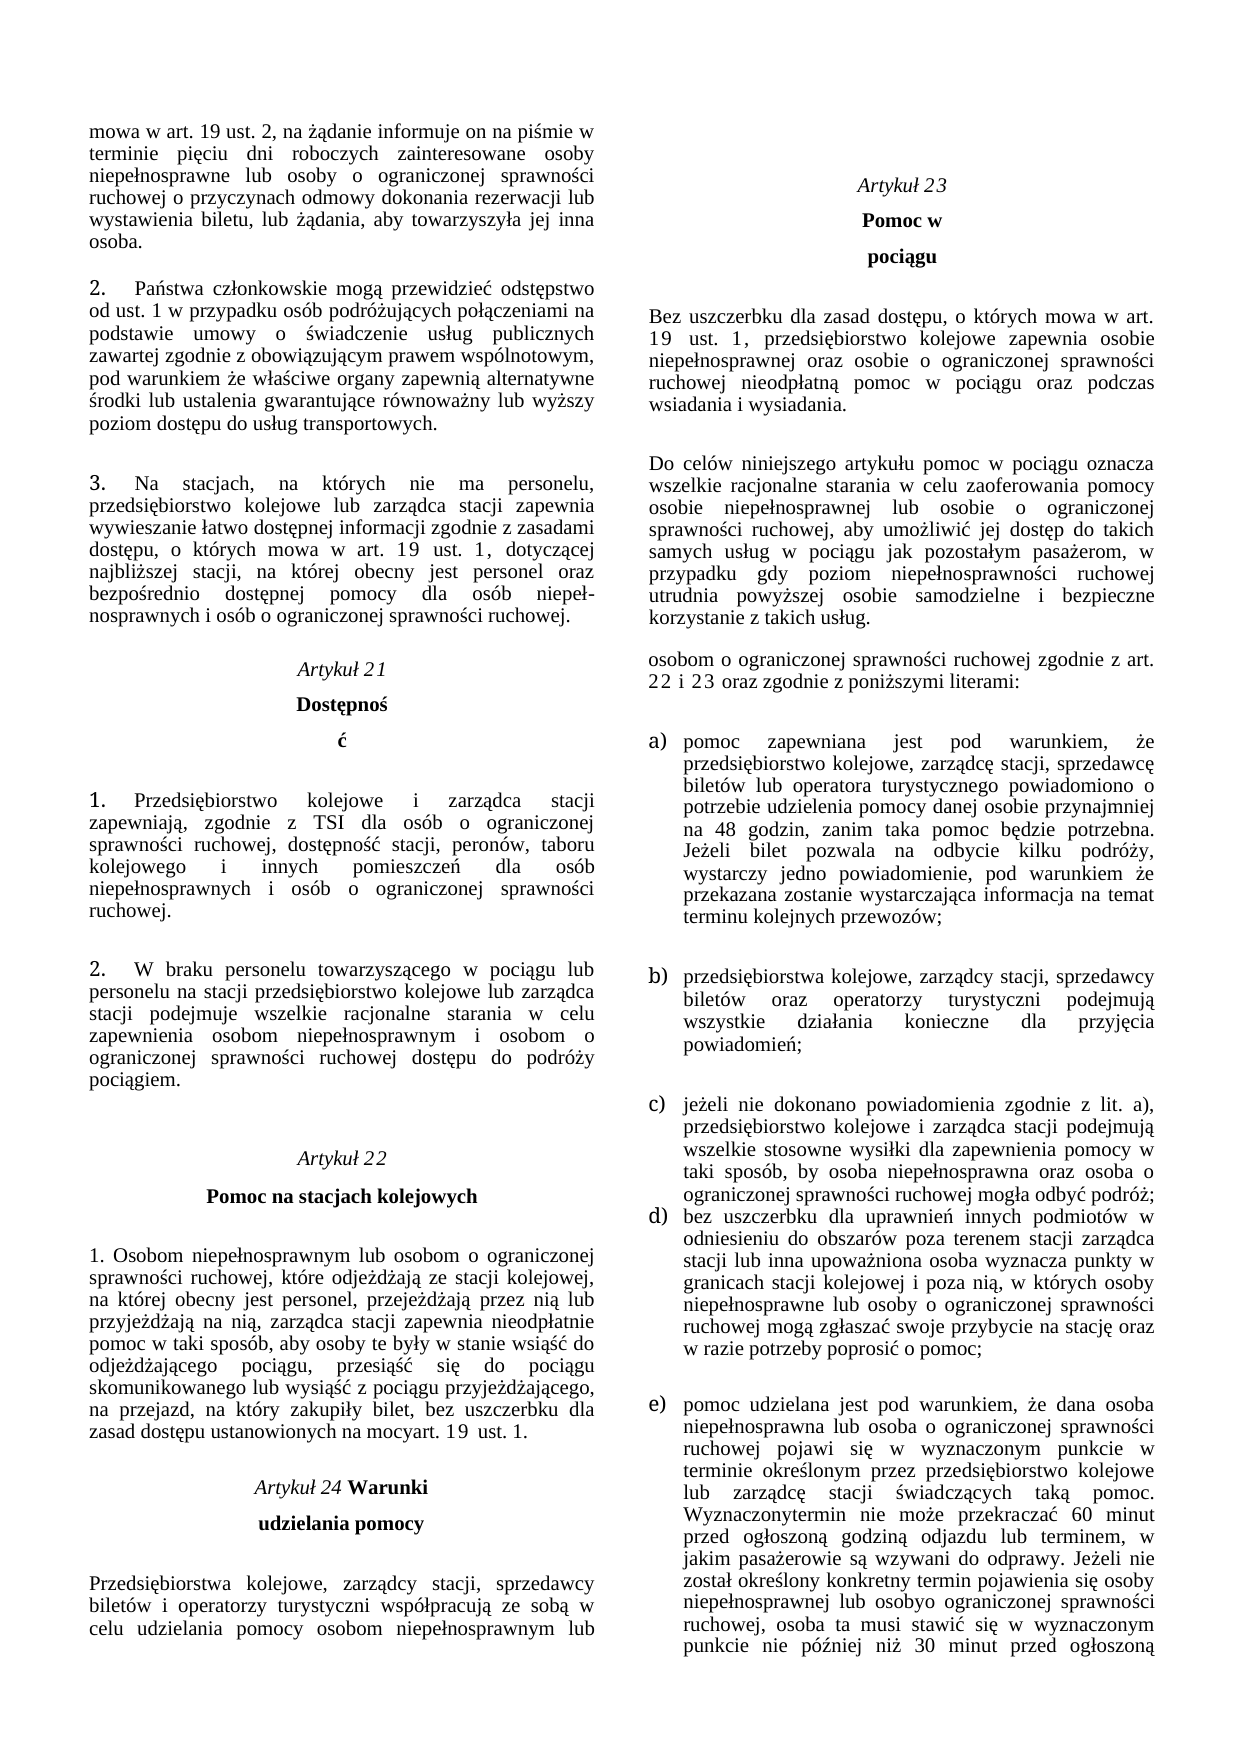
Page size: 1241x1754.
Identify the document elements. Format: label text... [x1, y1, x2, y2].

list Przedsiębiorstwo kolejowe i zarządca stacji zapewniają, zgodnie z TSI dla osób o ograniczonej sprawności ruchowej, dostępność stacji, peronów, taboru kolejowego i innych pomieszczeń dla osób niepełnosprawnych i osób o ograniczonej sprawności ruchowej. [89, 789, 595, 921]
text Przedsiębiorstwa kolejowe, zarządcy stacji, sprzedawcy biletów i operatorzy turystyczni współpracują ze sobą w celu udzielania pomocy osobom niepełnosprawnym lub osobom o ograniczonej sprawności ruchowej zgodnie z art. 22 i 23 oraz zgodnie z poniższymi literami: [89, 1572, 595, 1640]
text Artykuł 24 Warunki udzielania pomocy [221, 1466, 461, 1537]
list Na stacjach, na których nie ma personelu, przedsiębiorstwo kolejowe lub zarządca stacji zapewnia wywieszanie łatwo dostępnej informacji zgodnie z zasadami dostępu, o których mowa w art. 19 ust. 1, dotyczącej najbliższej stacji, na której obecny jest personel oraz bezpośrednio dostępnej pomocy dla osób niepełnosprawnych i osób o ograniczonej sprawności ruchowej. [89, 473, 595, 627]
text Pomoc na stacjach kolejowych [89, 1184, 595, 1208]
text Artykuł 22 [89, 1146, 595, 1170]
list jeżeli nie dokonano powiadomienia zgodnie z lit. a), przedsiębiorstwo kolejowe i zarządca stacji podejmują wszelkie stosowne wysiłki dla zapewnienia pomocy w taki sposób, by osoba niepełnosprawna oraz osoba o ograniczonej sprawności ruchowej mogła odbyć podróż; [648, 1093, 1155, 1206]
text Do celów niniejszego artykułu pomoc w pociągu oznacza wszelkie racjonalne starania w celu zaoferowania pomocy osobie niepełnosprawnej lub osobie o ograniczonej sprawności ruchowej, aby umożliwić jej dostęp do takich samych usług w pociągu jak pozostałym pasażerom, w przypadku gdy poziom niepełnosprawności ruchowej utrudnia powyższej osobie samodzielne i bezpieczne korzystanie z takich usług. [649, 453, 1155, 629]
list przedsiębiorstwa kolejowe, zarządcy stacji, sprzedawcy biletów oraz operatorzy turystyczni podejmują wszystkie działania konieczne dla przyjęcia powiadomień; [648, 966, 1155, 1056]
text Artykuł 21 Dostępność [292, 648, 391, 754]
text Artykuł 23 Pomoc w pociągu [827, 164, 977, 270]
list W braku personelu towarzyszącego w pociągu lub personelu na stacji przedsiębiorstwo kolejowe lub zarządca stacji podejmuje wszelkie racjonalne starania w celu zapewnienia osobom niepełnosprawnym i osobom o ograniczonej sprawności ruchowej dostępu do podróży pociągiem. [89, 959, 595, 1091]
list Państwa członkowskie mogą przewidzieć odstępstwo od ust. 1 w przypadku osób podróżujących połączeniami na podstawie umowy o świadczenie usług publicznych zawartej zgodnie z obowiązującym prawem wspólnotowym, pod warunkiem że właściwe organy zapewnią alternatywne środki lub ustalenia gwarantujące równoważny lub wyższy poziom dostępu do usług transportowych. [89, 277, 595, 435]
text Bez uszczerbku dla zasad dostępu, o których mowa w art. 19 ust. 1, przedsiębiorstwo kolejowe zapewnia osobie niepełnosprawnej oraz osobie o ograniczonej sprawności ruchowej nieodpłatną pomoc w pociągu oraz podczas wsiadania i wysiadania. [649, 306, 1155, 416]
text Przedsiębiorstwa kolejowe, zarządcy stacji, sprzedawcy biletów i operatorzy turystyczni współpracują ze sobą w celu udzielania pomocy osobom niepełnosprawnym lub osobom o ograniczonej sprawności ruchowej zgodnie z art. 22 i 23 oraz zgodnie z poniższymi literami: [648, 648, 1155, 693]
list bez uszczerbku dla uprawnień innych podmiotów w odniesieniu do obszarów poza terenem stacji zarządca stacji lub inna upoważniona osoba wyznacza punkty w granicach stacji kolejowej i poza nią, w których osoby niepełnosprawne lub osoby o ograniczonej sprawności ruchowej mogą zgłaszać swoje przybycie na stację oraz w razie potrzeby poprosić o pomoc; [648, 1206, 1155, 1360]
text 1. Osobom niepełnosprawnym lub osobom o ograniczonej sprawności ruchowej, które odjeżdżają ze stacji kolejowej, na której obecny jest personel, przejeżdżają przez nią lub przyjeżdżają na nią, zarządca stacji zapewnia nieodpłatnie pomoc w taki sposób, aby osoby te były w stanie wsiąść do odjeżdżającego pociągu, przesiąść się do pociągu skomunikowanego lub wysiąść z pociągu przyjeżdżającego, na przejazd, na który zakupiły bilet, bez uszczerbku dla zasad dostępu ustanowionych na mocyart. 19 ust. 1. [89, 1245, 595, 1443]
list pomoc zapewniana jest pod warunkiem, że przedsiębiorstwo kolejowe, zarządcę stacji, sprzedawcę biletów lub operatora turystycznego powiadomiono o potrzebie udzielenia pomocy danej osobie przynajmniej na 48 godzin, zanim taka pomoc będzie potrzebna. Jeżeli bilet pozwala na odbycie kilku podróży, wystarczy jedno powiadomienie, pod warunkiem że przekazana zostanie wystarczająca informacja na temat terminu kolejnych przewozów; [648, 731, 1155, 928]
